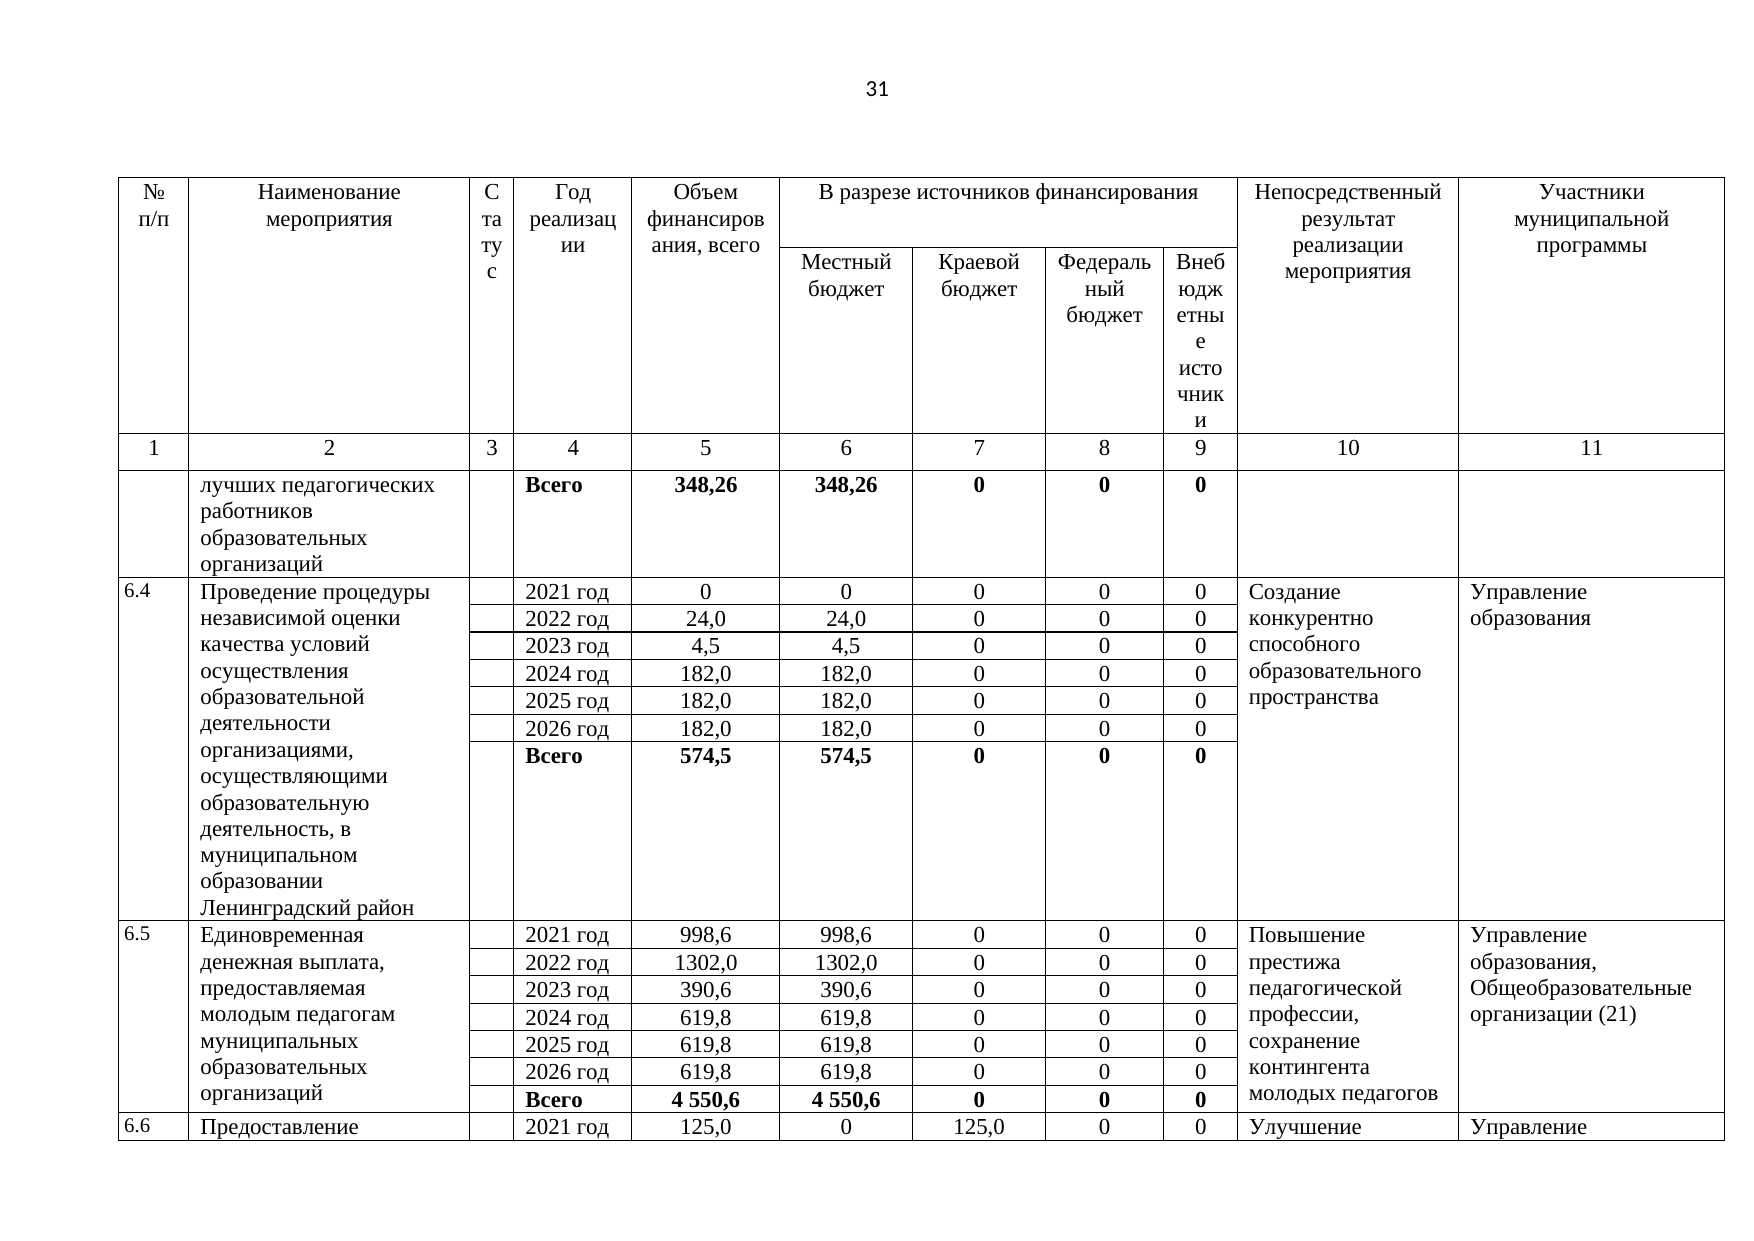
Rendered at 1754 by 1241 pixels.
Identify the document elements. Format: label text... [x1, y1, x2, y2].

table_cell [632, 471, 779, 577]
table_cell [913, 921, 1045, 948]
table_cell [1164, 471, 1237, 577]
table_cell 4 [514, 434, 631, 470]
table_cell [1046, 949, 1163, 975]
table_cell 9 [1164, 434, 1237, 470]
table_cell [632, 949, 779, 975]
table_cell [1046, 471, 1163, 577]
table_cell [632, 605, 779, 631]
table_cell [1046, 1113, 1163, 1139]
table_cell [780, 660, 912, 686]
table_cell 8 [1046, 434, 1163, 470]
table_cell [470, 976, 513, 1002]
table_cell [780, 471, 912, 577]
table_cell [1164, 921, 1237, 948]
table_cell 7 [913, 434, 1045, 470]
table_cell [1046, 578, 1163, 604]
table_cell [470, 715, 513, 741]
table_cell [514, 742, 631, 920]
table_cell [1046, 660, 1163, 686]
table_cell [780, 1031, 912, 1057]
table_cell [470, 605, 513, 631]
table_cell 10 [1238, 434, 1458, 470]
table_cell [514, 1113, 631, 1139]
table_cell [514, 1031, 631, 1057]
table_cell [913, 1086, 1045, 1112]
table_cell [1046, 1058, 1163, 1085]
table_cell 11 [1459, 434, 1724, 470]
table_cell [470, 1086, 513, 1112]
table_cell 6 [780, 434, 912, 470]
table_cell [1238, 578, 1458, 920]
table_header № п/п [119, 178, 188, 433]
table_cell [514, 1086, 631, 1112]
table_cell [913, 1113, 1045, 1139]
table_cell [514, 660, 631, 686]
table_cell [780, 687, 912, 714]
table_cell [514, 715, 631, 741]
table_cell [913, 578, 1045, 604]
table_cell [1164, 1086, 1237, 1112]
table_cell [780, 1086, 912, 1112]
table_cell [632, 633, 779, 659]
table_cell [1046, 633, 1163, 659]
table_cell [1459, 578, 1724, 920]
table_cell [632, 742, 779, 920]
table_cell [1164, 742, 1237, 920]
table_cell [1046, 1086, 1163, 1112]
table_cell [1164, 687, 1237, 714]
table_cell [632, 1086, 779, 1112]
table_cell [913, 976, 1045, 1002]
table_cell 5 [632, 434, 779, 470]
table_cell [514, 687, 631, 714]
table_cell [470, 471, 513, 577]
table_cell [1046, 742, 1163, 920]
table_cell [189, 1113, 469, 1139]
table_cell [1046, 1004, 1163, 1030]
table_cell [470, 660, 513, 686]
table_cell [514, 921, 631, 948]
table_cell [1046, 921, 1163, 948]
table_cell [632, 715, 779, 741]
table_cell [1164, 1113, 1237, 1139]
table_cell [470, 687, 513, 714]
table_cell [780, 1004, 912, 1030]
table_cell Федеральный бюджет [1046, 248, 1163, 433]
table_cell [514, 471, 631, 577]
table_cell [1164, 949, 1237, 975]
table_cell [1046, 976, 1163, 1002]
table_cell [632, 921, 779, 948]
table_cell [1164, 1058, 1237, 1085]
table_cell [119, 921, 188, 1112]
table_cell 2 [189, 434, 469, 470]
table_cell Местный бюджет [780, 248, 912, 433]
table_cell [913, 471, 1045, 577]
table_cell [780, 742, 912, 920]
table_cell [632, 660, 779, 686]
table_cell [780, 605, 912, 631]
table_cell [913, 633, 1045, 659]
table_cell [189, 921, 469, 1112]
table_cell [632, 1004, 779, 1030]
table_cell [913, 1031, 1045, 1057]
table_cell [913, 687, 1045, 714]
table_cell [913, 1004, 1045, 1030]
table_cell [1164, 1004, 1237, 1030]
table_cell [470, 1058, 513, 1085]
table_header Год реализации [514, 178, 631, 433]
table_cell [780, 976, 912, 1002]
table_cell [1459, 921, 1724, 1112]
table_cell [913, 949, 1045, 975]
table_cell Краевой бюджет [913, 248, 1045, 433]
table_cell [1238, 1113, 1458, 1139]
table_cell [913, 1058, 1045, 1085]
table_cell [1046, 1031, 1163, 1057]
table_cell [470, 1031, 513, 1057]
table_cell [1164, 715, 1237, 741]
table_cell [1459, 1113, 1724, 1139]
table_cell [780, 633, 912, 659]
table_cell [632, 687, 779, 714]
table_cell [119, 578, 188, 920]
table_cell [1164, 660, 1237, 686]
table_header Объем финансирования, всего [632, 178, 779, 433]
table_header Наименование мероприятия [189, 178, 469, 433]
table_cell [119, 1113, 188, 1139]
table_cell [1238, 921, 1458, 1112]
table_cell 1 [119, 434, 188, 470]
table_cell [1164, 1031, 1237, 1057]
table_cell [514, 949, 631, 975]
table_header Непосредственный результат реализации мероприятия [1238, 178, 1458, 433]
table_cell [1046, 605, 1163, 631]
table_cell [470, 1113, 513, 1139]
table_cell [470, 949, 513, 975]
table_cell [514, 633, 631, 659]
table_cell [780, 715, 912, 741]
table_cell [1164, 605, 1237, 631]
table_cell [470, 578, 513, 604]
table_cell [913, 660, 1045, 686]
table_header Статус [470, 178, 513, 433]
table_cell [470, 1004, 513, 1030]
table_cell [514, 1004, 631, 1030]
table_header В разрезе источников финансирования [780, 178, 1237, 247]
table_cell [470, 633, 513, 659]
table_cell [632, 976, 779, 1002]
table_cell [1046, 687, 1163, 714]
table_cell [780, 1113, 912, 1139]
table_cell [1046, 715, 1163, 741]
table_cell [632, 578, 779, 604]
table_cell 3 [470, 434, 513, 470]
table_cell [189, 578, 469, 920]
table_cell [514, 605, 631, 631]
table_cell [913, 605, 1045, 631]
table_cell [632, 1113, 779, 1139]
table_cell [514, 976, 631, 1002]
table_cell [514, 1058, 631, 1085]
table_cell Внебюджетные источники [1164, 248, 1237, 433]
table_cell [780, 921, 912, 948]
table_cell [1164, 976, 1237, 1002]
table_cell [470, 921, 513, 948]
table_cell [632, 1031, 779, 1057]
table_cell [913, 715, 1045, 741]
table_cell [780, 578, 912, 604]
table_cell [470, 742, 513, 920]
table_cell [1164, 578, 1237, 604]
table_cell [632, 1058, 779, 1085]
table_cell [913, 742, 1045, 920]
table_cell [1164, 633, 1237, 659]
table_header Участники муниципальной программы [1459, 178, 1724, 433]
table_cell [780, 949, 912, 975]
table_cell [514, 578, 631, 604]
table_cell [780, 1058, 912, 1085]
